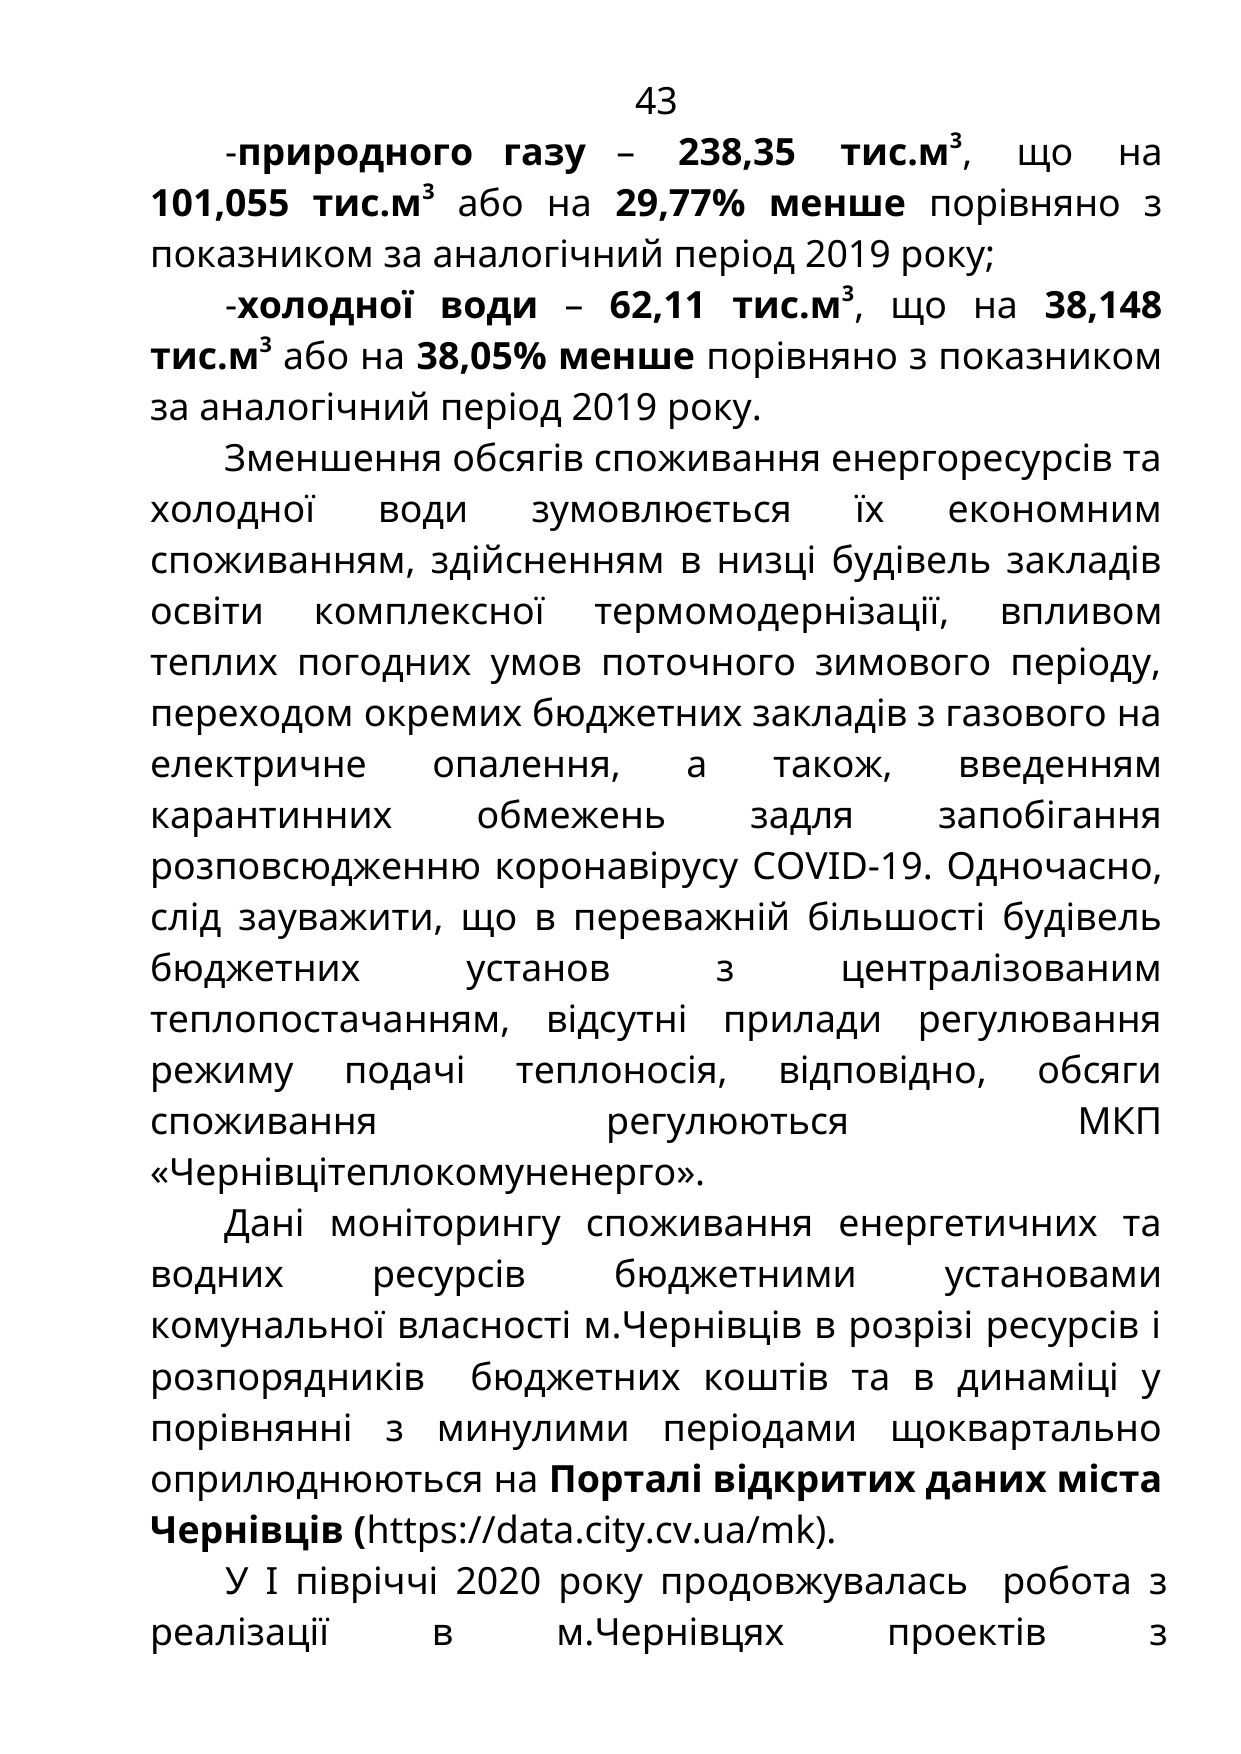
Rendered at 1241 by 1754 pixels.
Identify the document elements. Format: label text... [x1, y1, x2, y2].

text Дані моніторингу споживання енергетичних та водних ресурсів бюджетними установами комунальної власності м.Чернівців в розрізі ресурсів і розпорядників бюджетних коштів та в динаміці у порівнянні з минулими періодами щоквартально оприлюднюються на Порталі відкритих даних міста Чернівців (https://data.city.cv.ua/mk). [150, 1197, 1162, 1554]
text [150, 1554, 1168, 1656]
text Зменшення обсягів споживання енергоресурсів та холодної води зумовлюється їх економним споживанням, здійсненням в низці будівель закладів освіти комплексної термомодернізації, впливом теплих погодних умов поточного зимового періоду, переходом окремих бюджетних закладів з газового на електричне опалення, а також, введенням карантинних обмежень задля запобігання розповсюдженню коронавірусу COVID-19. Одночасно, слід зауважити, що в переважній більшості будівель бюджетних установ з централізованим теплопостачанням, відсутні прилади регулювання режиму подачі теплоносія, відповідно, обсяги споживання регулюються МКП «Чернівцітеплокомуненерго». [150, 431, 1162, 1197]
text -природного газу – 238,35 тис.м3, що на 101,055 тис.м3 або на 29,77% менше порівняно з показником за аналогічний період 2019 року; [150, 125, 1162, 278]
text -холодної води – 62,11 тис.м3, що на 38,148 тис.м3 або на 38,05% менше порівняно з показником за аналогічний період 2019 року. [150, 278, 1162, 431]
